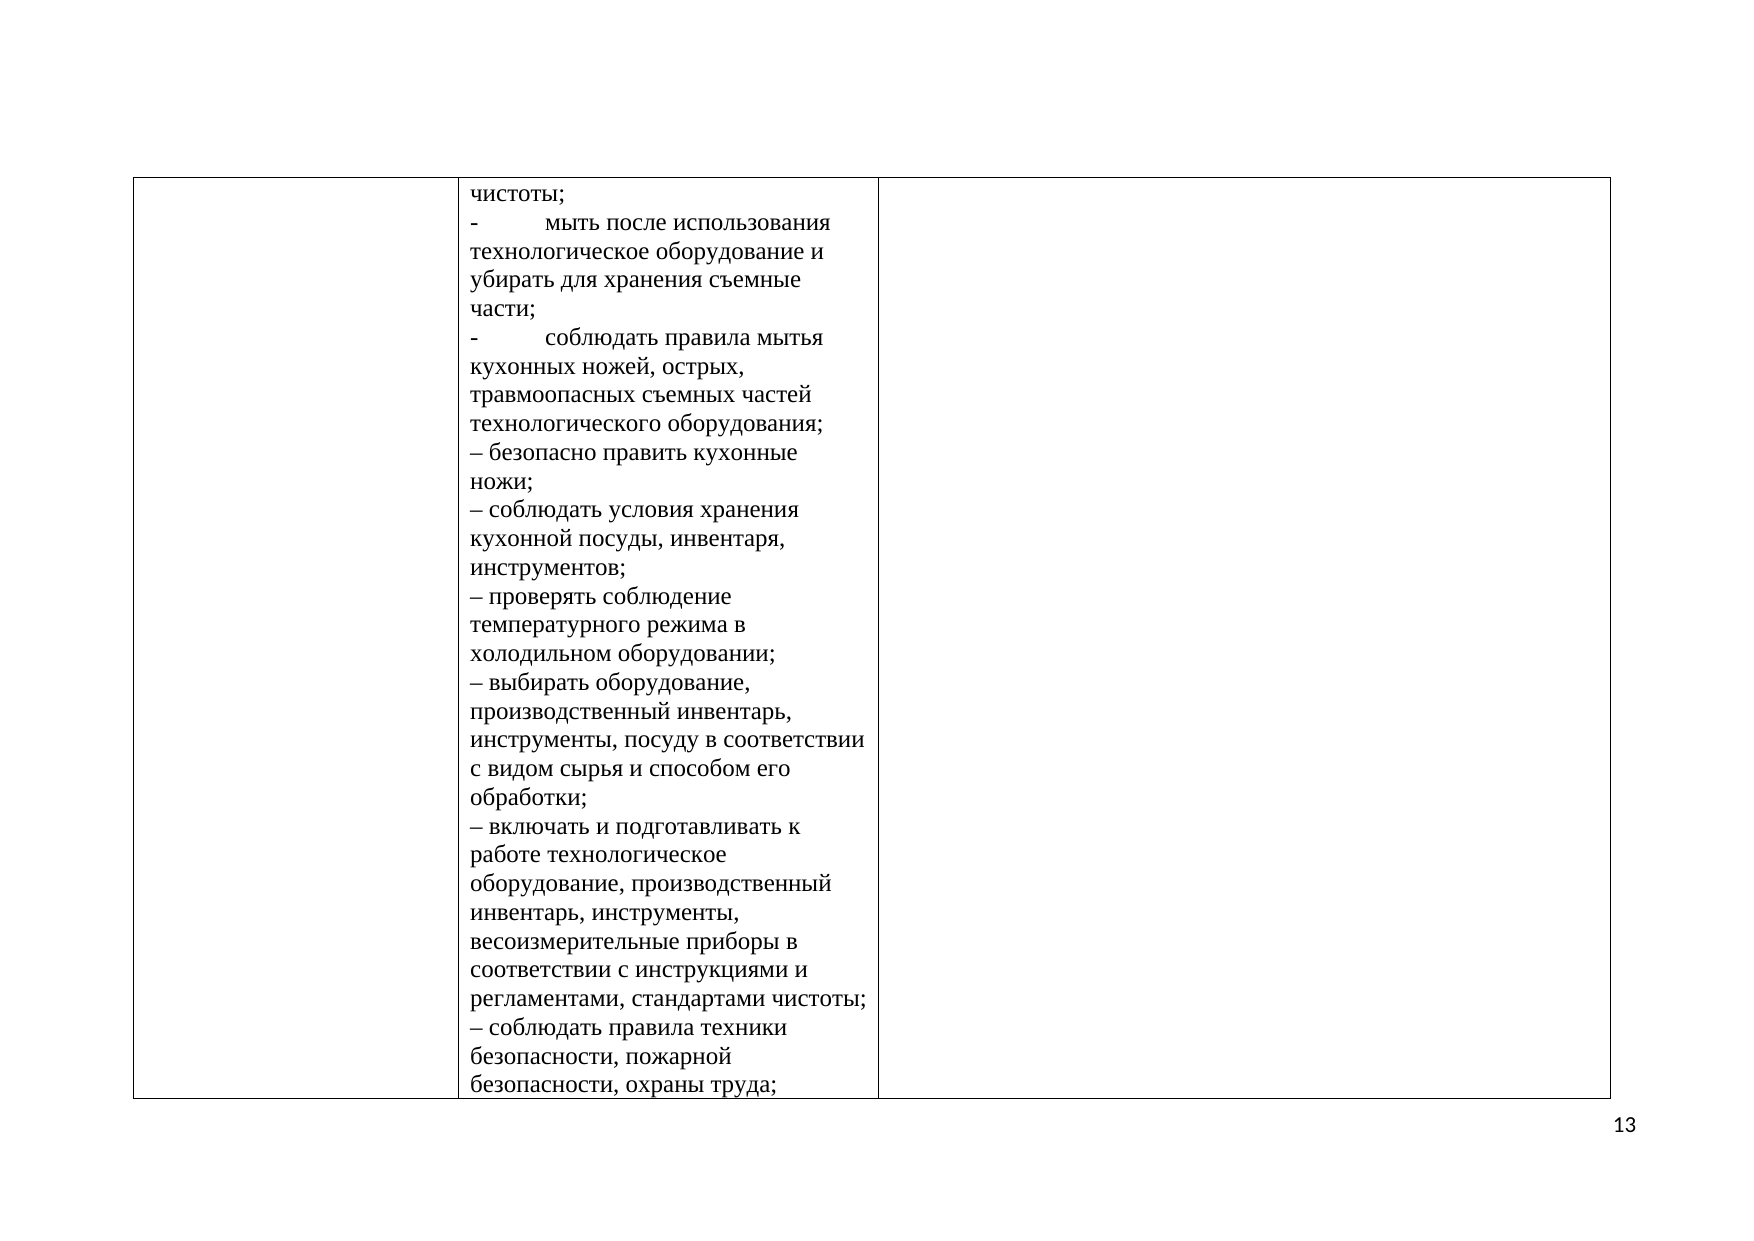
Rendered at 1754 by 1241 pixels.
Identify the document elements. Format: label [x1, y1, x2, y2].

table_cell [134, 178, 458, 1098]
table_cell [459, 178, 878, 1098]
table_cell [879, 178, 1610, 1098]
